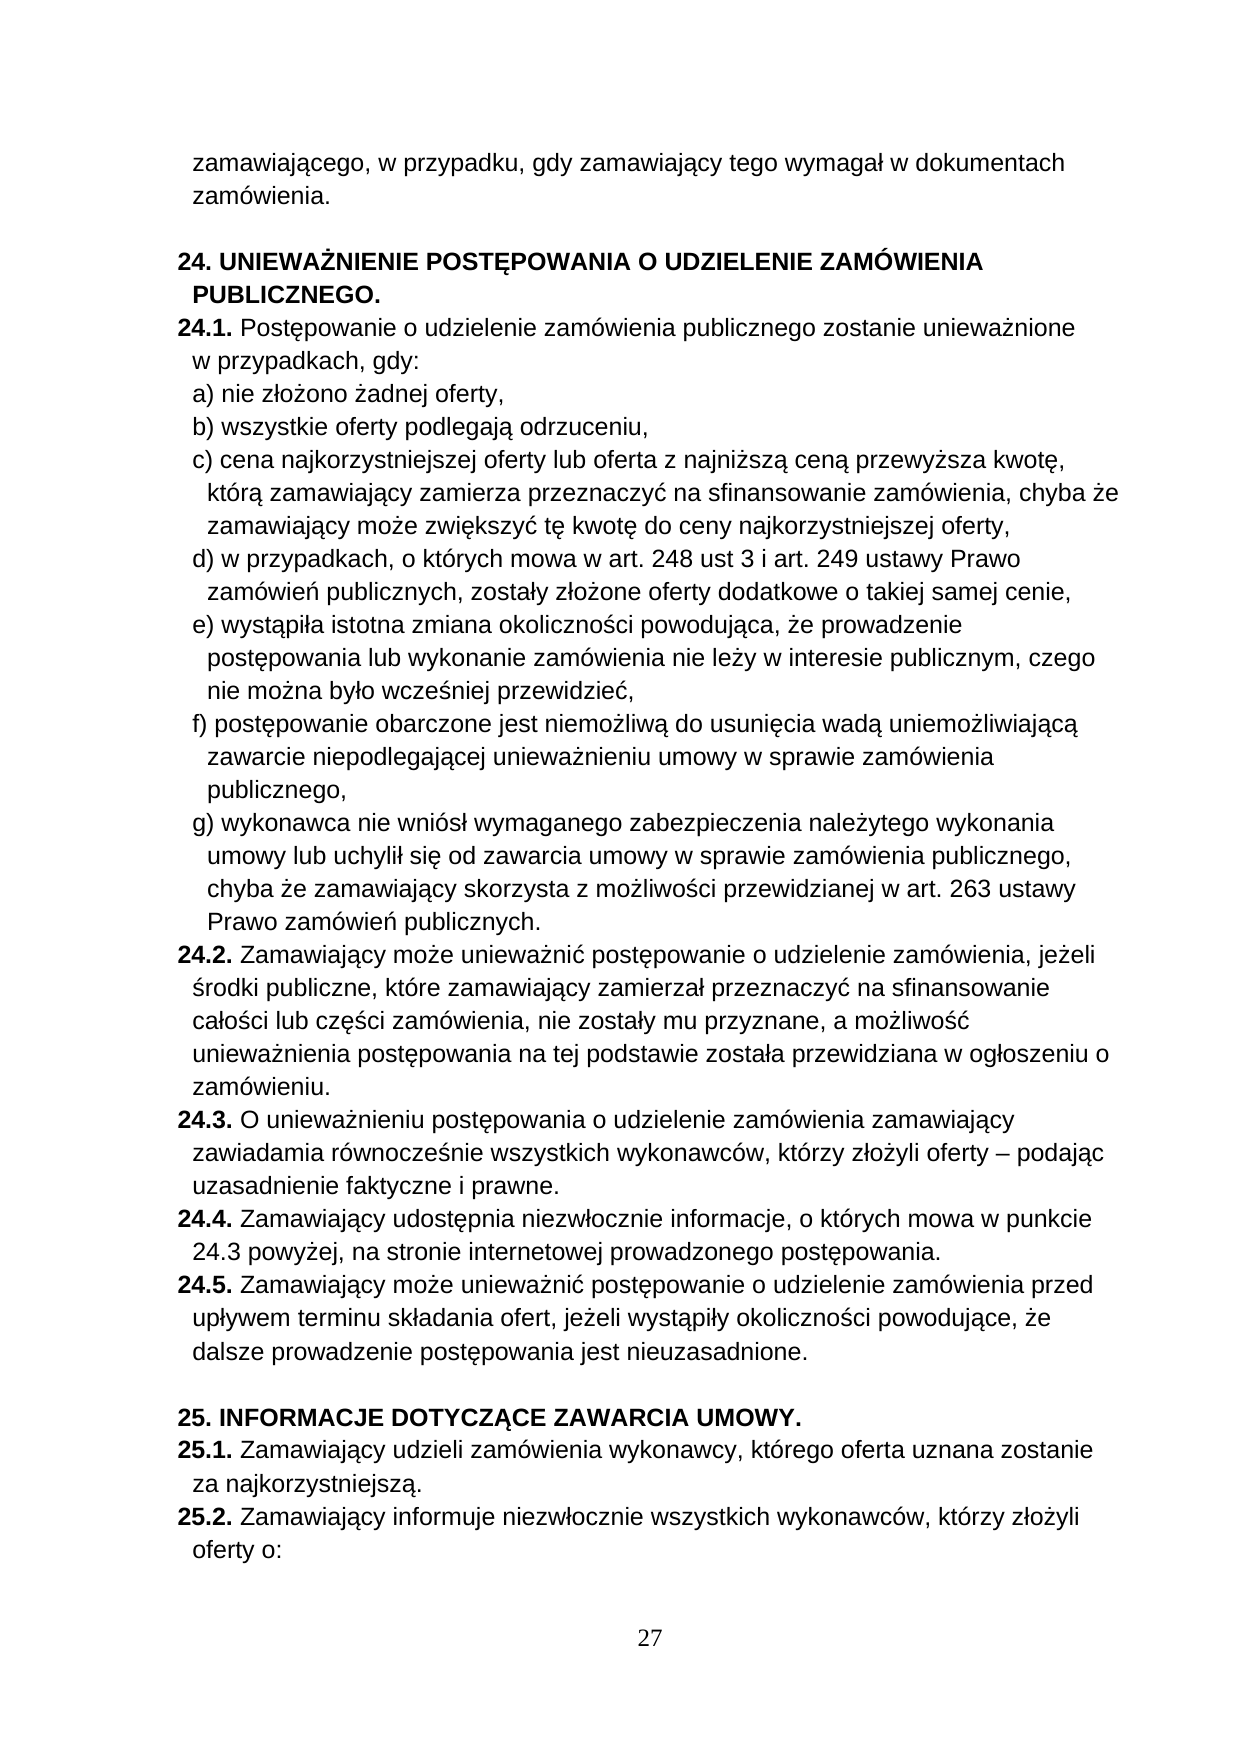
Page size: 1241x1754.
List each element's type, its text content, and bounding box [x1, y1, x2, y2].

text 24.1. Postępowanie o udzielenie zamówienia publicznego zostanie unieważnione w przypadkach, gdy: [177, 313, 1122, 374]
text 25.2. Zamawiający informuje niezwłocznie wszystkich wykonawców, którzy złożyli oferty o: [177, 1502, 1122, 1563]
text b) wszystkie oferty podlegają odrzuceniu, [192, 412, 1122, 441]
text 25.1. Zamawiający udzieli zamówienia wykonawcy, którego oferta uznana zostanie za najkorzystniejszą. [177, 1436, 1122, 1497]
text f) postępowanie obarczone jest niemożliwą do usunięcia wadą uniemożliwiającą zawarcie niepodlegającej unieważnieniu umowy w sprawie zamówienia publicznego, [192, 709, 1122, 804]
text 24.5. Zamawiający może unieważnić postępowanie o udzielenie zamówienia przed upływem terminu składania ofert, jeżeli wystąpiły okoliczności powodujące, że dalsze prowadzenie postępowania jest nieuzasadnione. [177, 1270, 1122, 1365]
text 24.2. Zamawiający może unieważnić postępowanie o udzielenie zamówienia, jeżeli środki publiczne, które zamawiający zamierzał przeznaczyć na sfinansowanie całości lub części zamówienia, nie zostały mu przyznane, a możliwość unieważnienia postępowania na tej podstawie została przewidziana w ogłoszeniu o zamówieniu. [177, 940, 1122, 1101]
text g) wykonawca nie wniósł wymaganego zabezpieczenia należytego wykonania umowy lub uchylił się od zawarcia umowy w sprawie zamówienia publicznego, chyba że zamawiający skorzysta z możliwości przewidzianej w art. 263 ustawy Prawo zamówień publicznych. [192, 808, 1122, 936]
text e) wystąpiła istotna zmiana okoliczności powodująca, że prowadzenie postępowania lub wykonanie zamówienia nie leży w interesie publicznym, czego nie można było wcześniej przewidzieć, [192, 610, 1122, 705]
text d) w przypadkach, o których mowa w art. 248 ust 3 i art. 249 ustawy Prawo zamówień publicznych, zostały złożone oferty dodatkowe o takiej samej cenie, [192, 544, 1122, 606]
text 24.3. O unieważnieniu postępowania o udzielenie zamówienia zamawiający zawiadamia równocześnie wszystkich wykonawców, którzy złożyli oferty – podając uzasadnienie faktyczne i prawne. [177, 1105, 1122, 1200]
text a) nie złożono żadnej oferty, [192, 379, 1122, 408]
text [177, 148, 1122, 209]
text 24. UNIEWAŻNIENIE POSTĘPOWANIA O UDZIELENIE ZAMÓWIENIA PUBLICZNEGO. [177, 247, 1122, 308]
text 25. INFORMACJE DOTYCZĄCE ZAWARCIA UMOWY. [177, 1402, 1122, 1431]
text 24.4. Zamawiający udostępnia niezwłocznie informacje, o których mowa w punkcie 24.3 powyżej, na stronie internetowej prowadzonego postępowania. [177, 1204, 1122, 1266]
text c) cena najkorzystniejszej oferty lub oferta z najniższą ceną przewyższa kwotę, którą zamawiający zamierza przeznaczyć na sfinansowanie zamówienia, chyba że zamawiający może zwiększyć tę kwotę do ceny najkorzystniejszej oferty, [192, 445, 1122, 540]
